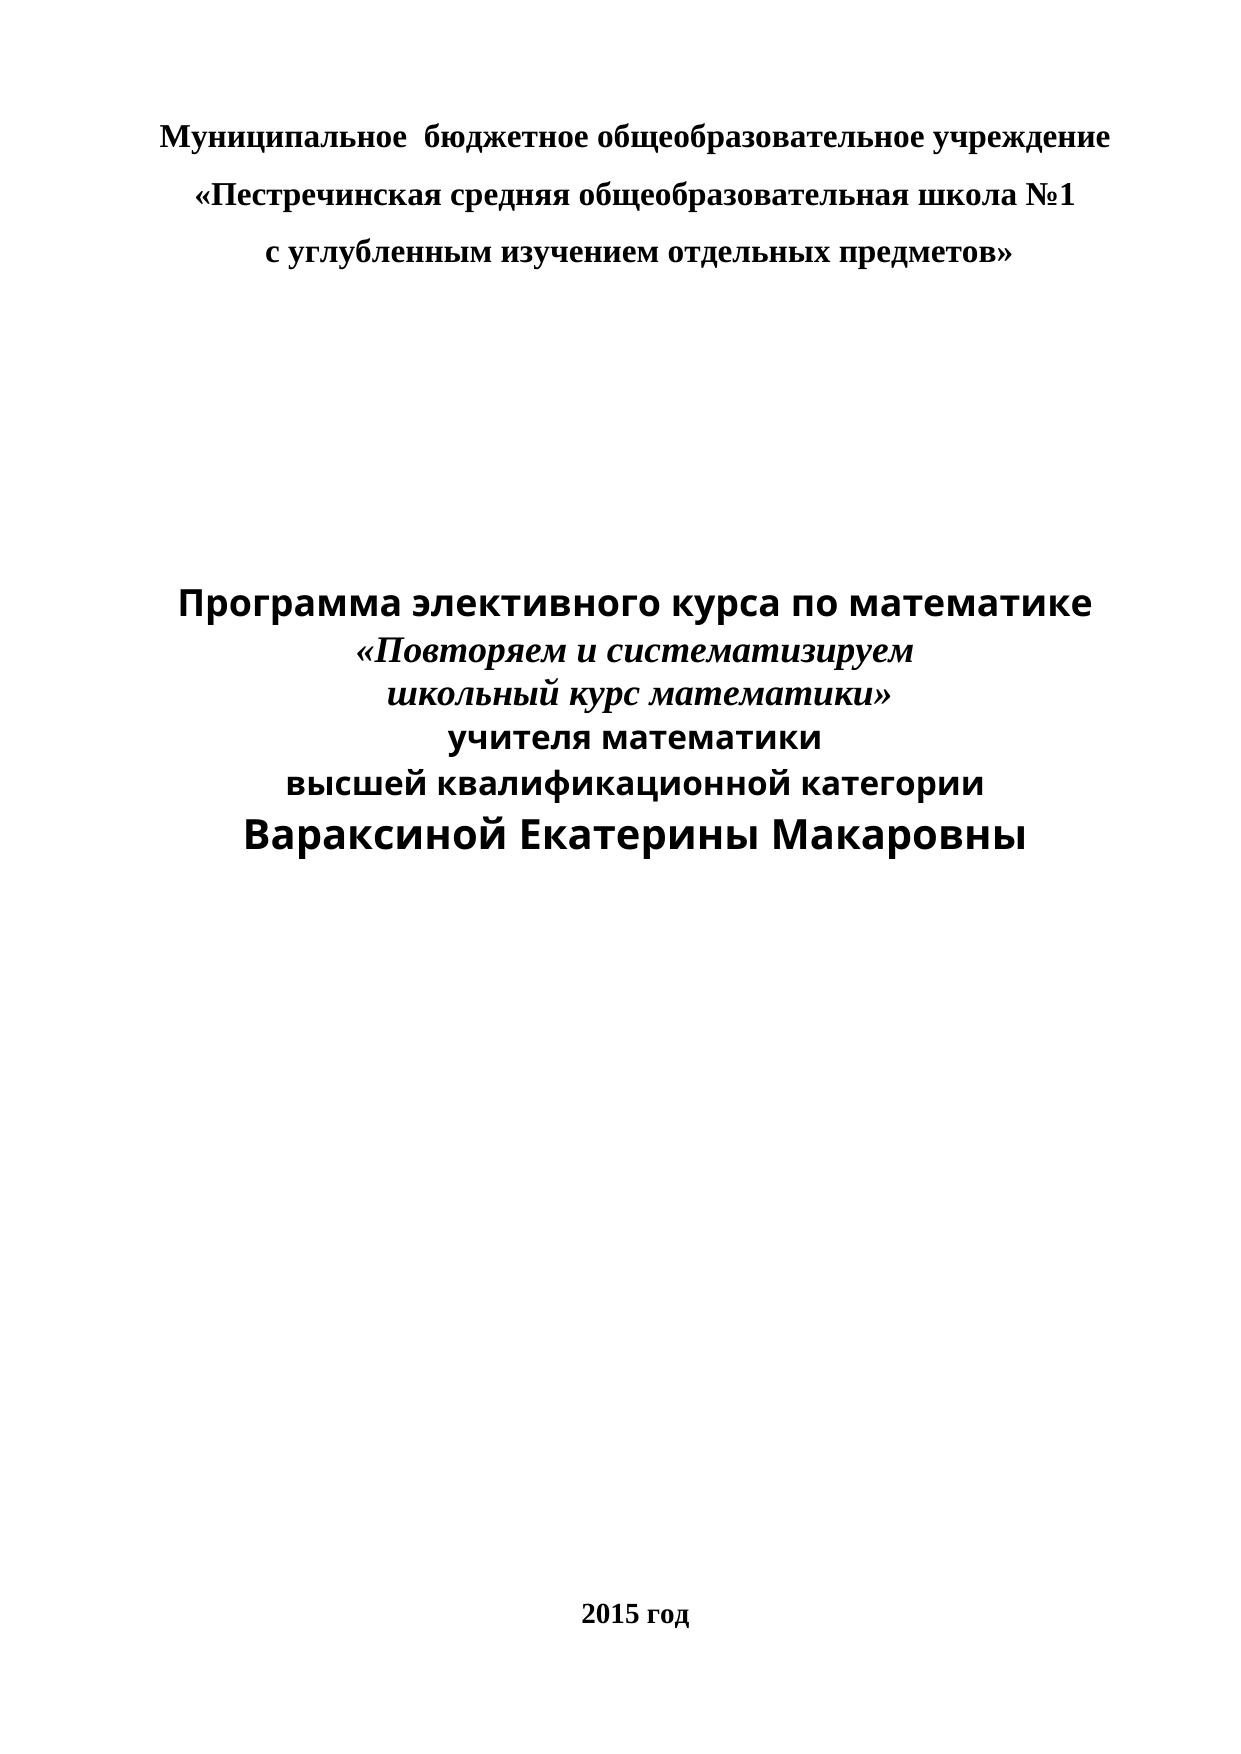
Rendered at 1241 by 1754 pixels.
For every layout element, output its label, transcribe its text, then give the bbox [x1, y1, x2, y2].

text школьный курс математики» [103, 671, 1167, 714]
text Муниципальное бюджетное общеобразовательное учреждение [103, 117, 1167, 155]
text 2015 год [103, 1596, 1167, 1629]
text высшей квалификационной категории [103, 759, 1167, 805]
text «Повторяем и систематизируем [103, 628, 1167, 671]
text учителя математики [103, 714, 1167, 759]
text Вараксиной Екатерины Макаровны [103, 805, 1167, 862]
text Программа элективного курса по математике [103, 577, 1167, 628]
text «Пестречинская средняя общеобразовательная школа №1 [103, 174, 1167, 212]
text с углубленным изучением отдельных предметов» [103, 232, 1167, 270]
